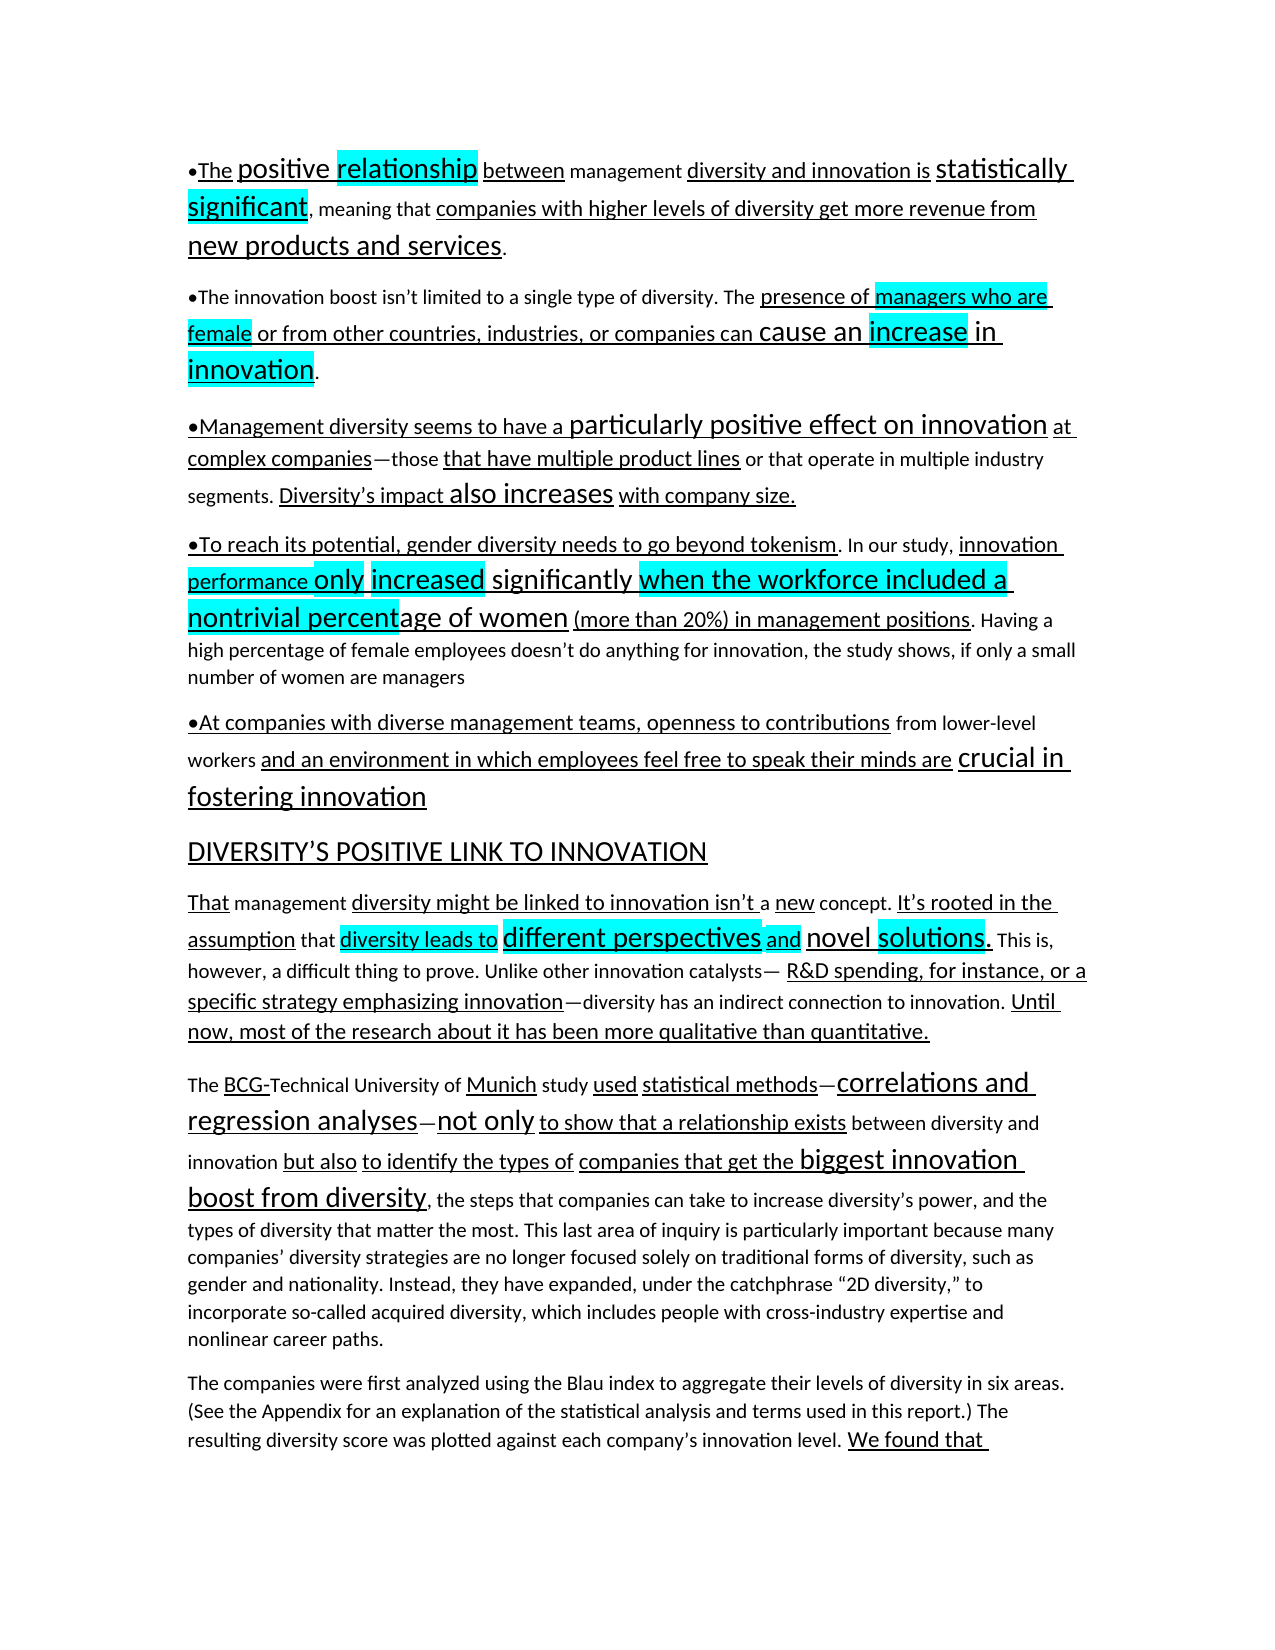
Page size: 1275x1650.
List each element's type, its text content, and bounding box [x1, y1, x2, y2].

text •Management diversity seems to have a particularly positive effect on innovation at complex companies—those that have multiple product lines or that operate in multiple industry segments. Diversity’s impact also increases with company size. [187, 406, 1087, 511]
text DIVERSITY’S POSITIVE LINK TO INNOVATION [187, 833, 1087, 868]
text •The innovation boost isn’t limited to a single type of diversity. The presence of managers who are female or from other countries, industries, or companies can cause an increase in innovation. [187, 282, 1087, 387]
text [187, 1370, 1087, 1453]
text •At companies with diverse management teams, openness to contributions from lower-level workers and an environment in which employees feel free to speak their minds are crucial in fostering innovation [187, 708, 1087, 813]
text That management diversity might be linked to innovation isn’t a new concept. It’s rooted in the assumption that diversity leads to different perspectives and novel solutions. This is, however, a difficult thing to prove. Unlike other innovation catalysts— R&D spending, for instance, or a specific strategy emphasizing innovation—diversity has an indirect connection to innovation. Until now, most of the research about it has been more qualitative than quantitative. [187, 888, 1087, 1045]
text The BCG-Technical University of Munich study used statistical methods—correlations and regression analyses—not only to show that a relationship exists between diversity and innovation but also to identify the types of companies that get the biggest innovation boost from diversity, the steps that companies can take to increase diversity’s power, and the types of diversity that matter the most. This last area of inquiry is particularly important because many companies’ diversity strategies are no longer focused solely on traditional forms of diversity, such as gender and nationality. Instead, they have expanded, under the catchphrase “2D diversity,” to incorporate so-called acquired diversity, which includes people with cross-industry expertise and nonlinear career paths. [187, 1064, 1087, 1352]
text •The positive relationship between management diversity and innovation is statistically significant, meaning that companies with higher levels of diversity get more revenue from new products and services. [187, 150, 1087, 262]
text •To reach its potential, gender diversity needs to go beyond tokenism. In our study, innovation performance only increased significantly when the workforce included a nontrivial percentage of women (more than 20%) in management positions. Having a high percentage of female employees doesn’t do anything for innovation, the study shows, if only a small number of women are managers [187, 530, 1087, 690]
